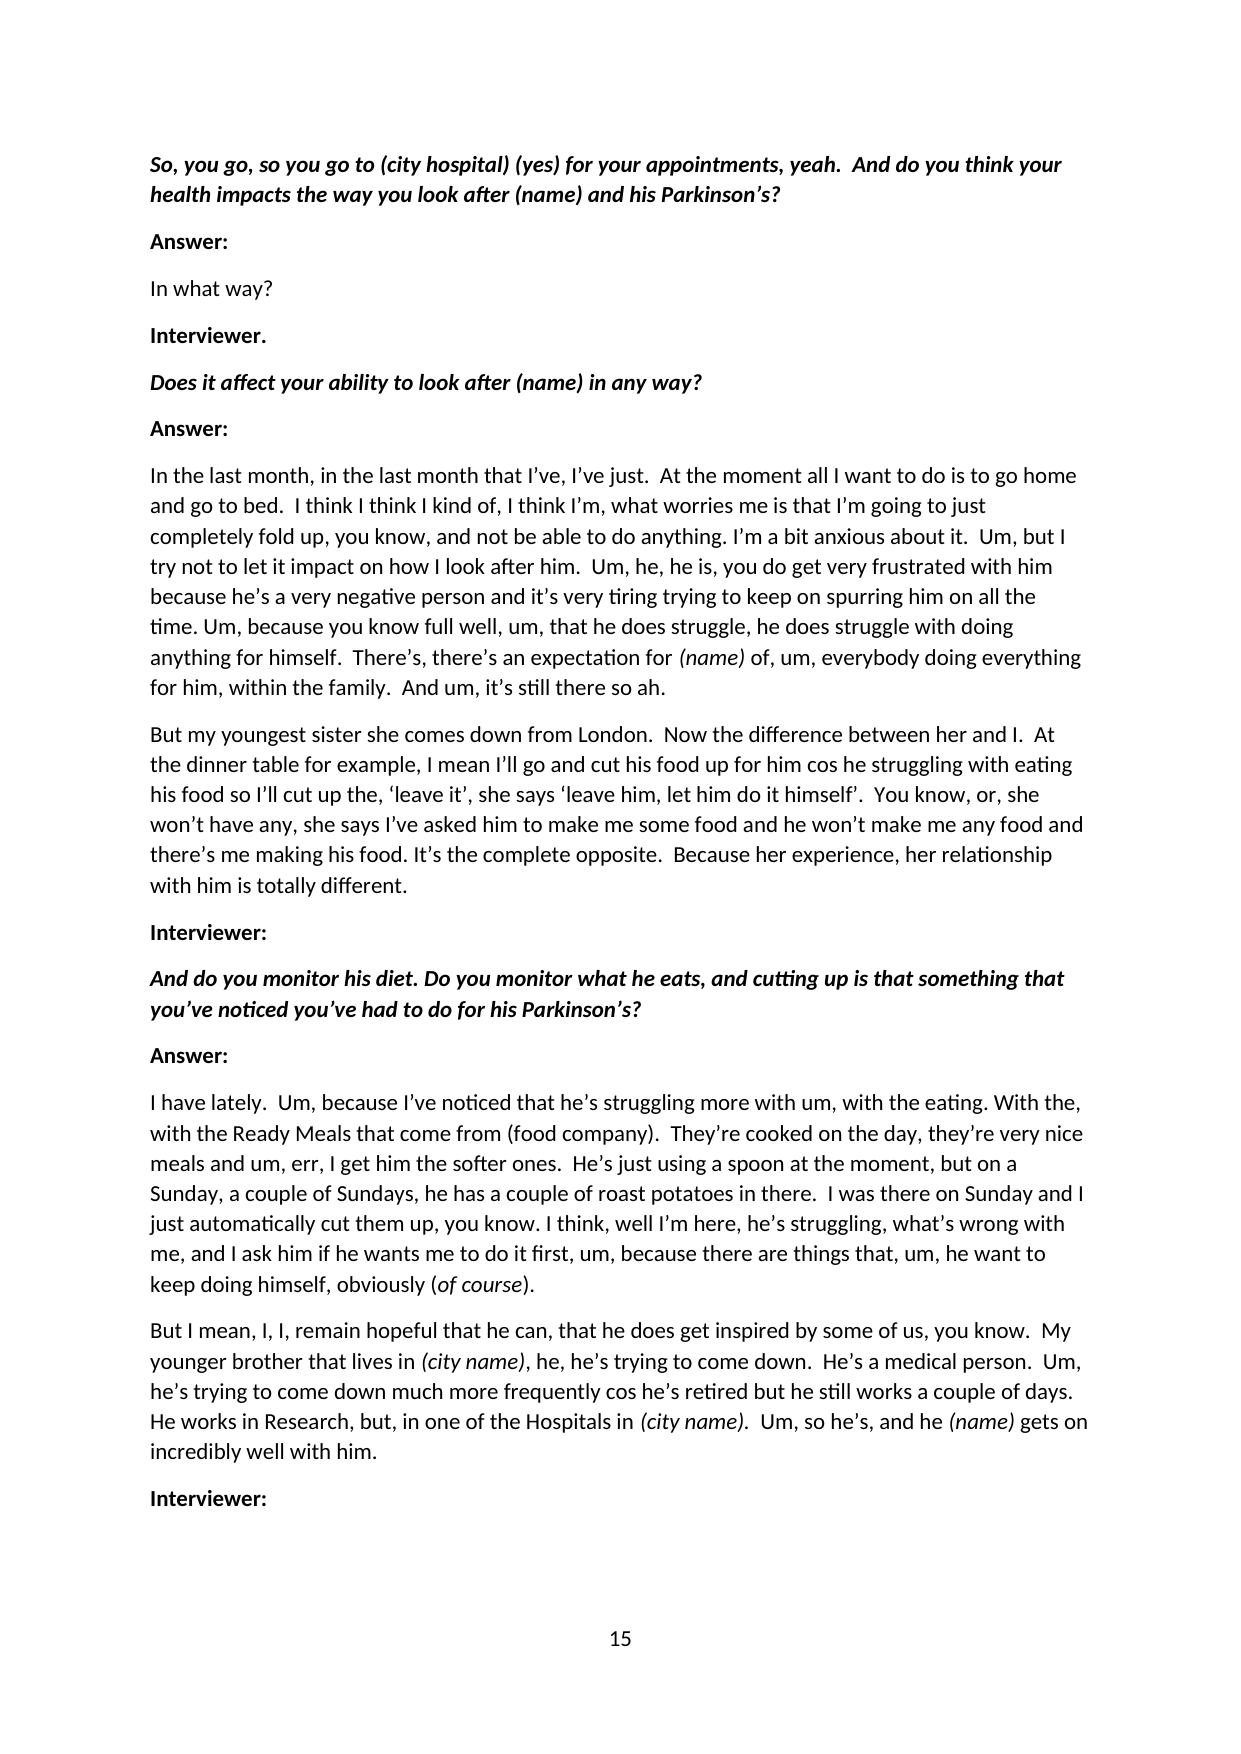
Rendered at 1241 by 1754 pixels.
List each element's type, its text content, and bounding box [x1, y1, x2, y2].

text Does it affect your ability to look after (name) in any way? [150, 368, 1090, 396]
text Answer: [150, 227, 1090, 255]
text In what way? [150, 274, 1090, 302]
text In the last month, in the last month that I’ve, I’ve just. At the moment all I want to do is to go home and go to bed. I think I think I kind of, I think I’m, what worries me is that I’m going to just completely fold up, you know, and not be able to do anything. I’m a bit anxious about it. Um, but I try not to let it impact on how I look after him. Um, he, he is, you do get very frustrated with him because he’s a very negative person and it’s very tiring trying to keep on spurring him on all the time. Um, because you know full well, um, that he does struggle, he does struggle with doing anything for himself. There’s, there’s an expectation for (name) of, um, everybody doing everything for him, within the family. And um, it’s still there so ah. [150, 461, 1090, 701]
text Answer: [150, 414, 1090, 443]
text Interviewer: [150, 918, 1090, 946]
text So, you go, so you go to (city hospital) (yes) for your appointments, yeah. And do you think your health impacts the way you look after (name) and his Parkinson’s? [150, 150, 1090, 208]
text But my youngest sister she comes down from London. Now the difference between her and I. At the dinner table for example, I mean I’ll go and cut his food up for him cos he struggling with eating his food so I’ll cut up the, ‘leave it’, she says ‘leave him, let him do it himself’. You know, or, she won’t have any, she says I’ve asked him to make me some food and he won’t make me any food and there’s me making his food. It’s the complete opposite. Because her experience, her relationship with him is totally different. [150, 720, 1090, 899]
text Interviewer: [150, 1484, 1090, 1512]
text Interviewer. [150, 321, 1090, 349]
text I have lately. Um, because I’ve noticed that he’s struggling more with um, with the eating. With the, with the Ready Meals that come from (food company). They’re cooked on the day, they’re very nice meals and um, err, I get him the softer ones. He’s just using a spoon at the moment, but on a Sunday, a couple of Sundays, he has a couple of roast potatoes in there. I was there on Sunday and I just automatically cut them up, you know. I think, well I’m here, he’s struggling, what’s wrong with me, and I ask him if he wants me to do it first, um, because there are things that, um, he want to keep doing himself, obviously (of course). [150, 1088, 1090, 1298]
text And do you monitor his diet. Do you monitor what he eats, and cutting up is that something that you’ve noticed you’ve had to do for his Parkinson’s? [150, 964, 1090, 1023]
text But I mean, I, I, remain hopeful that he can, that he does get inspired by some of us, you know. My younger brother that lives in (city name), he, he’s trying to come down. He’s a medical person. Um, he’s trying to come down much more frequently cos he’s retired but he still works a couple of days. He works in Research, but, in one of the Hospitals in (city name). Um, so he’s, and he (name) gets on incredibly well with him. [150, 1317, 1090, 1466]
text Answer: [150, 1042, 1090, 1070]
